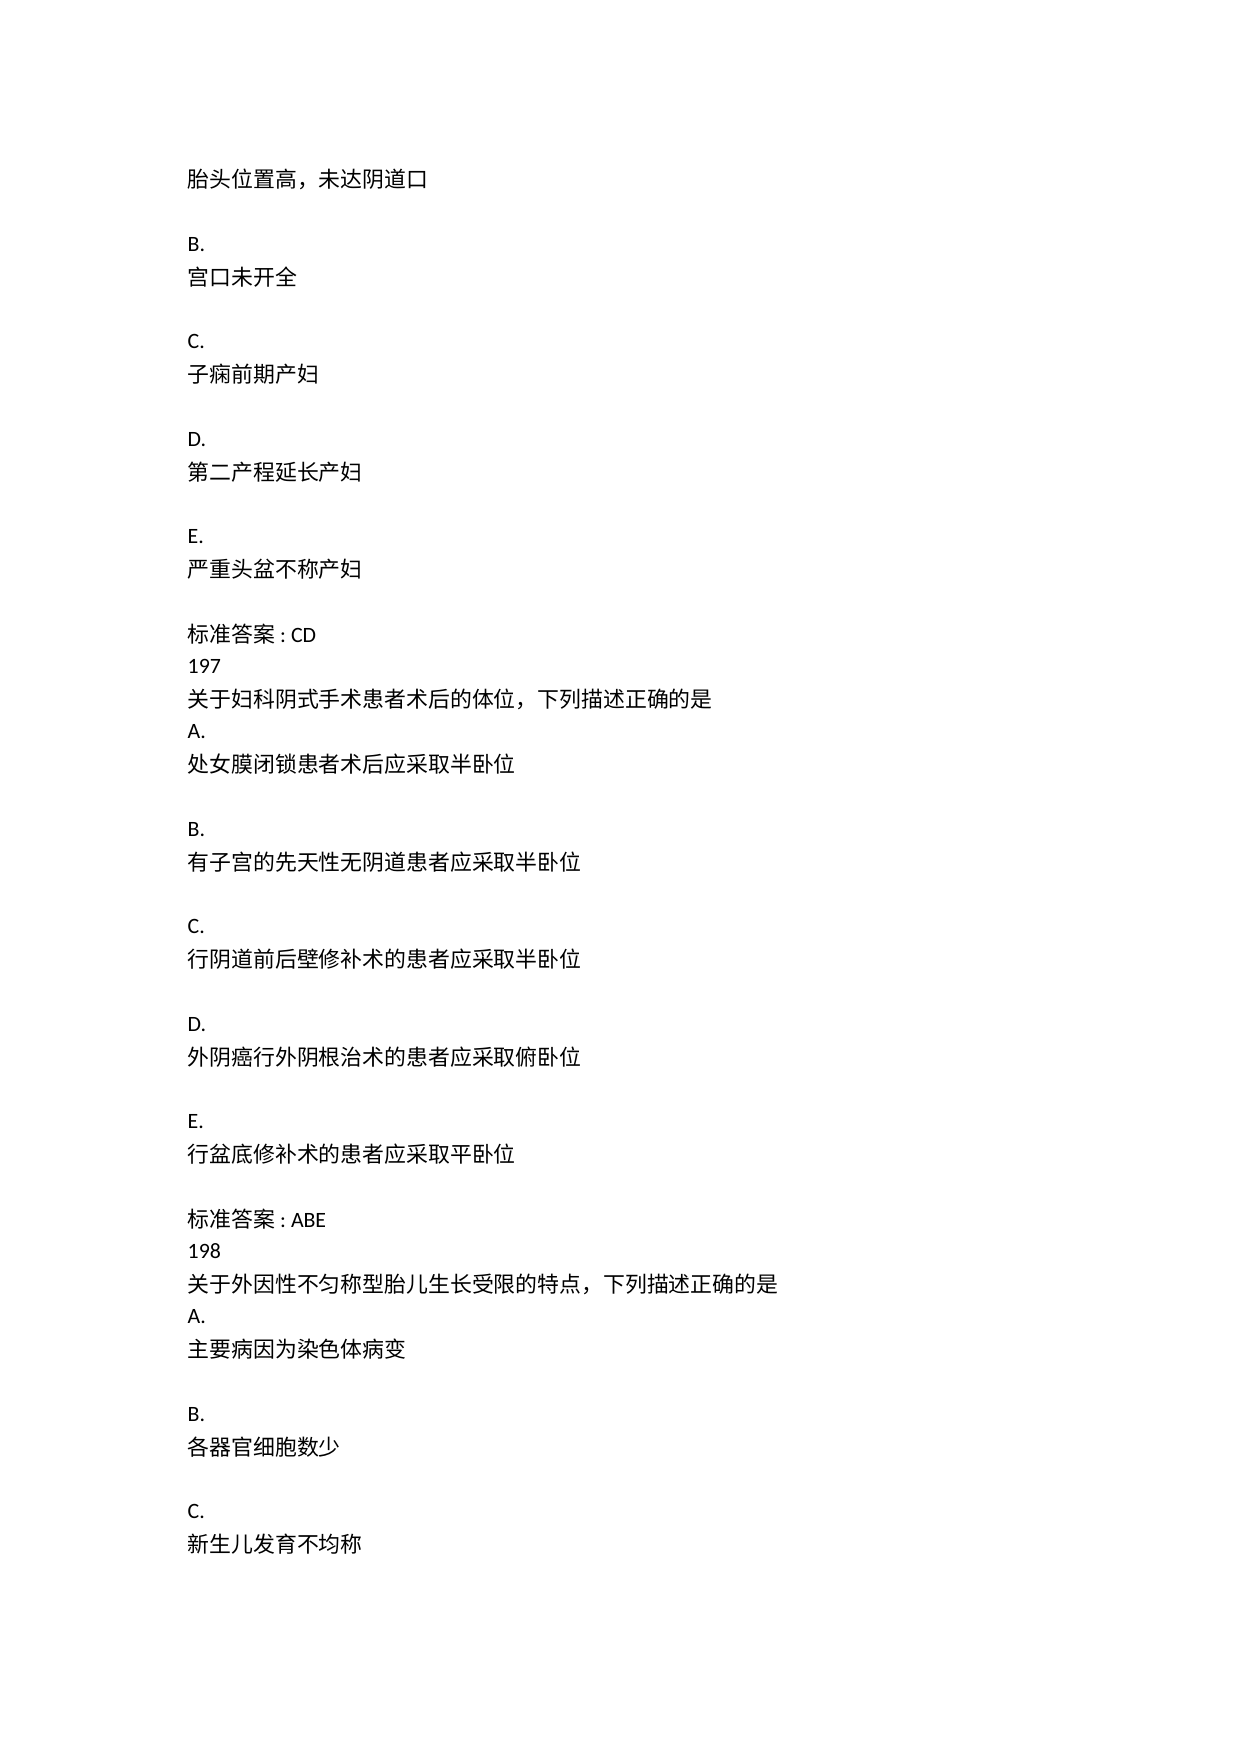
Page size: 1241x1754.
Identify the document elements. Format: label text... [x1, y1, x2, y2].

text 行盆底修补术的患者应采取平卧位 [187, 1137, 1053, 1169]
text E. [187, 519, 1053, 552]
text A. [187, 714, 1053, 747]
text 第二产程延长产妇 [187, 454, 1053, 487]
text 胎头位置高，未达阴道口 [187, 162, 1053, 194]
text 外阴癌行外阴根治术的患者应采取俯卧位 [187, 1039, 1053, 1072]
text C. [187, 324, 1053, 357]
text C. [187, 909, 1053, 942]
text A. [187, 1299, 1053, 1332]
text 各器官细胞数少 [187, 1429, 1053, 1462]
text 行阴道前后壁修补术的患者应采取半卧位 [187, 942, 1053, 974]
text 197 [187, 649, 1053, 682]
text E. [187, 1104, 1053, 1137]
text 关于外因性不匀称型胎儿生长受限的特点，下列描述正确的是 [187, 1267, 1053, 1299]
text B. [187, 227, 1053, 259]
text 宫口未开全 [187, 259, 1053, 292]
text 主要病因为染色体病变 [187, 1332, 1053, 1364]
text D. [187, 1007, 1053, 1039]
text 子痫前期产妇 [187, 357, 1053, 389]
text 有子宫的先天性无阴道患者应采取半卧位 [187, 844, 1053, 877]
text D. [187, 422, 1053, 454]
text 198 [187, 1234, 1053, 1267]
text 关于妇科阴式手术患者术后的体位，下列描述正确的是 [187, 682, 1053, 714]
text B. [187, 1397, 1053, 1429]
text 标准答案 : CD [187, 617, 1053, 649]
text 标准答案 : ABE [187, 1202, 1053, 1234]
text 处女膜闭锁患者术后应采取半卧位 [187, 747, 1053, 779]
text 新生儿发育不均称 [187, 1527, 1053, 1559]
text B. [187, 812, 1053, 844]
text C. [187, 1494, 1053, 1527]
text 严重头盆不称产妇 [187, 552, 1053, 584]
